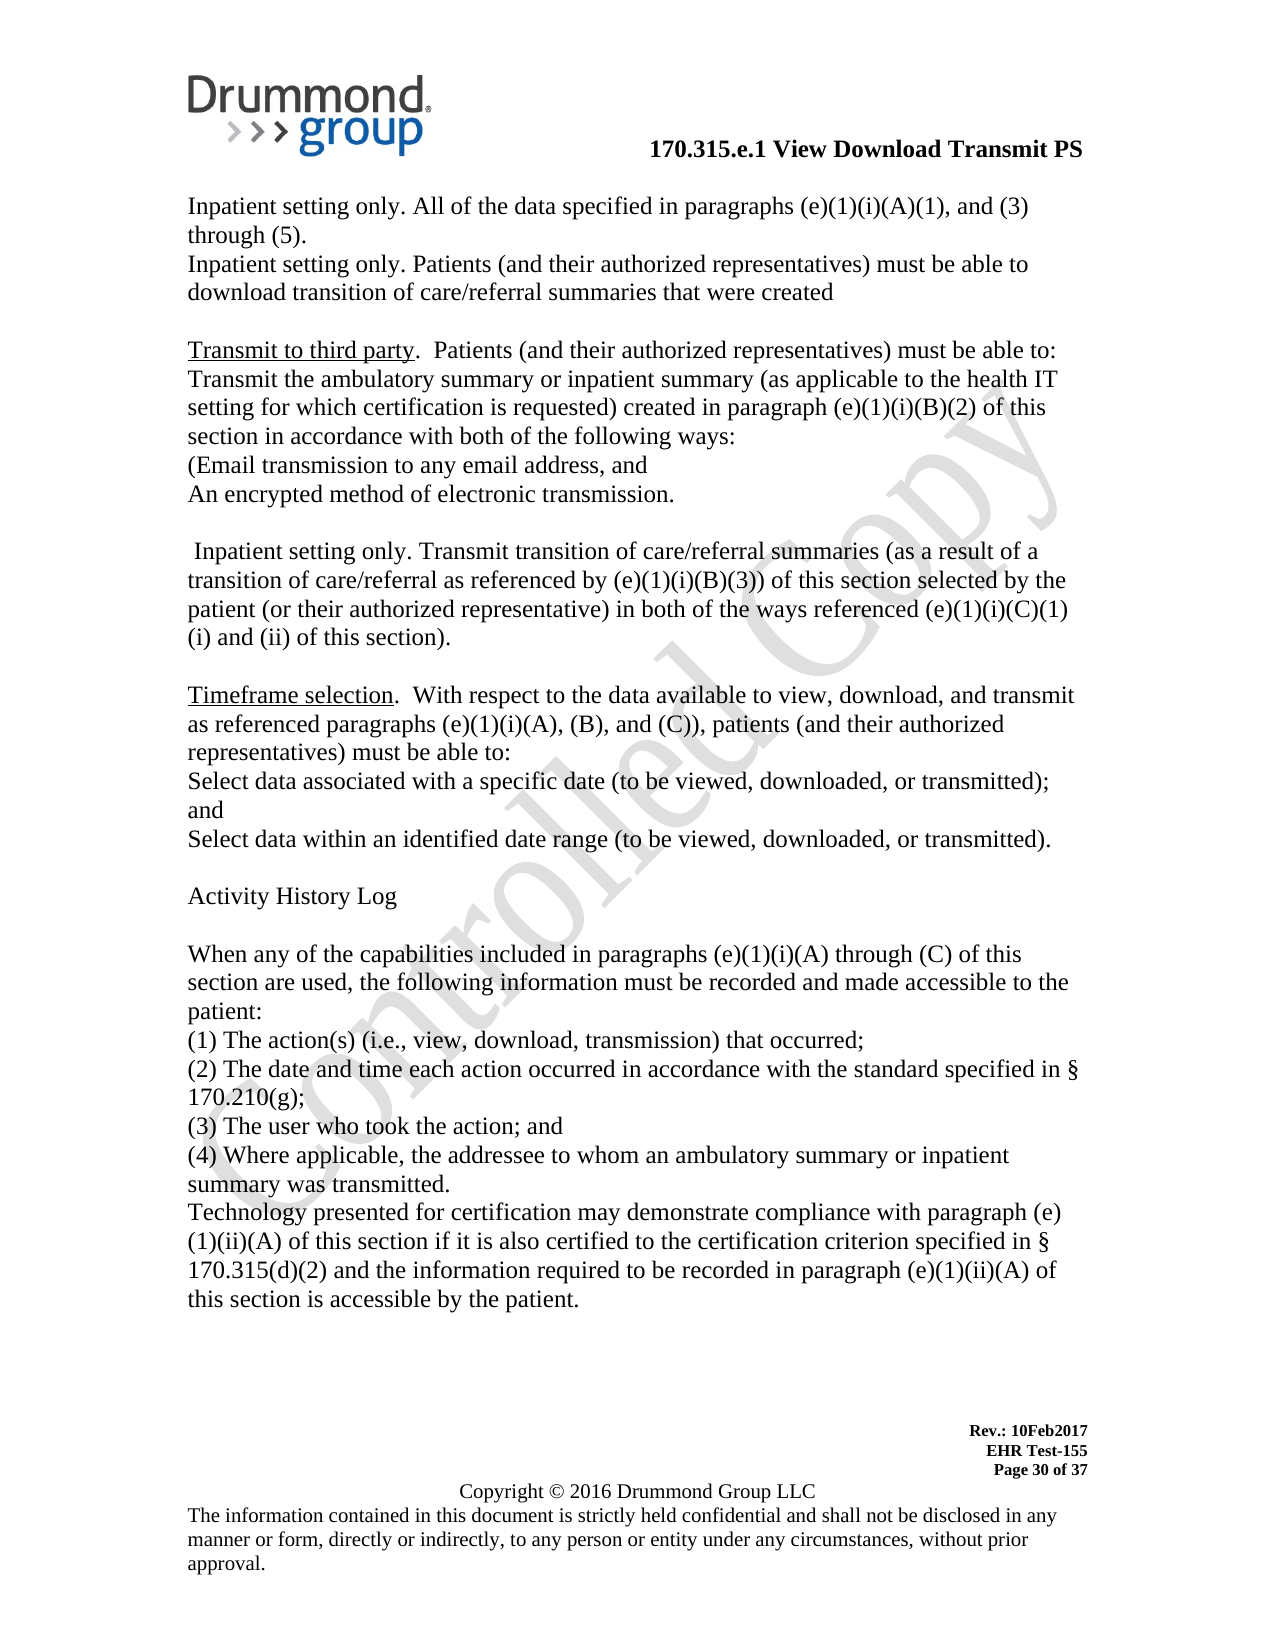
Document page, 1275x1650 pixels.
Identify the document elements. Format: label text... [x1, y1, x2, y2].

text Activity History Log [187, 881, 1087, 910]
text An encrypted method of electronic transmission. [187, 479, 1087, 507]
text (4) Where applicable, the addressee to whom an ambulatory summary or inpatient summary was transmitted. [187, 1140, 1087, 1197]
text Transmit the ambulatory summary or inpatient summary (as applicable to the health IT setting for which certification is requested) created in paragraph (e)(1)(i)(B)(2) of this section in accordance with both of the following ways: [187, 364, 1087, 450]
text Transmit to third party. Patients (and their authorized representatives) must be able to: [187, 335, 1087, 364]
text Technology presented for certification may demonstrate compliance with paragraph (e)(1)(ii)(A) of this section if it is also certified to the certification criterion specified in § 170.315(d)(2) and the information required to be recorded in paragraph (e)(1)(ii)(A) of this section is accessible by the patient. [187, 1197, 1087, 1312]
text Select data associated with a specific date (to be viewed, downloaded, or transmitted); and [187, 766, 1087, 824]
text (2) The date and time each action occurred in accordance with the standard specified in § 170.210(g); [187, 1054, 1087, 1111]
text When any of the capabilities included in paragraphs (e)(1)(i)(A) through (C) of this section are used, the following information must be recorded and made accessible to the patient: [187, 939, 1087, 1025]
text Select data within an identified date range (to be viewed, downloaded, or transmitted). [187, 824, 1087, 852]
text Inpatient setting only. Transmit transition of care/referral summaries (as a result of a transition of care/referral as referenced by (e)(1)(i)(B)(3)) of this section selected by the patient (or their authorized representative) in both of the ways referenced (e)(1)(i)(C)(1)(i) and (ii) of this section). [187, 536, 1087, 651]
text Inpatient setting only. All of the data specified in paragraphs (e)(1)(i)(A)(1), and (3) through (5). [187, 191, 1087, 249]
text (3) The user who took the action; and [187, 1111, 1087, 1140]
text Inpatient setting only. Patients (and their authorized representatives) must be able to download transition of care/referral summaries that were created [187, 249, 1087, 306]
text (1) The action(s) (i.e., view, download, transmission) that occurred; [187, 1025, 1087, 1054]
text Timeframe selection. With respect to the data available to view, download, and transmit as referenced paragraphs (e)(1)(i)(A), (B), and (C)), patients (and their authorized representatives) must be able to: [187, 680, 1087, 766]
text (Email transmission to any email address, and [187, 450, 1087, 479]
picture [187, 75, 433, 157]
